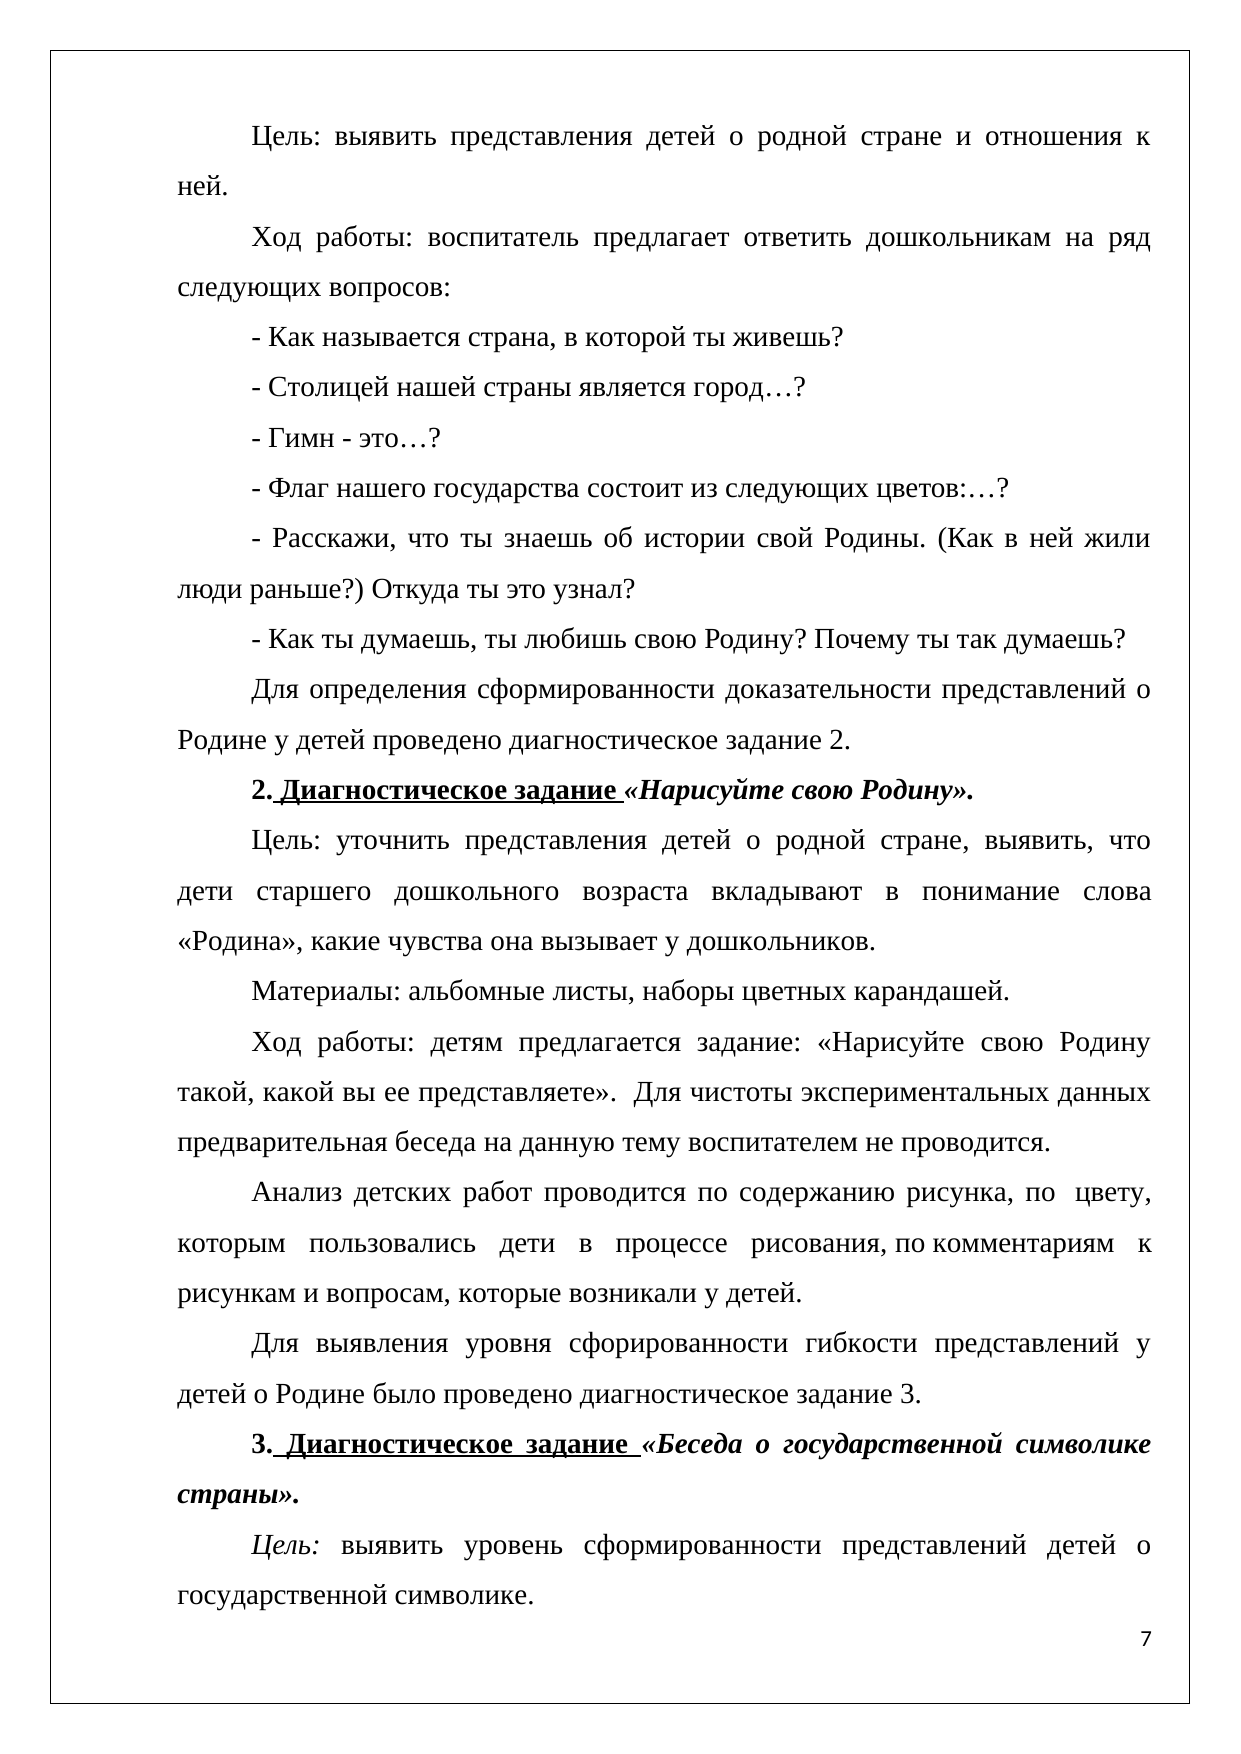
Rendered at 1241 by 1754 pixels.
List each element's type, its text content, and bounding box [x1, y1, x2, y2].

text Анализ детских работ проводится по содержанию рисунка, по цвету, которым пользовались дети в процессе рисования, по комментариям к рисункам и вопросам, которые возникали у детей. [177, 1174, 1152, 1309]
text Ход работы: воспитатель предлагает ответить дошкольникам на ряд следующих вопросов: [177, 219, 1152, 302]
text Цель: выявить представления детей о родной стране и отношения к ней. [177, 118, 1152, 202]
text Ход работы: детям предлагается задание: «Нарисуйте свою Родину такой, какой вы ее представляете». Для чистоты экспериментальных данных предварительная беседа на данную тему воспитателем не проводится. [177, 1024, 1152, 1158]
text - Как ты думаешь, ты любишь свою Родину? Почему ты так думаешь? [177, 621, 1152, 655]
text - Столицей нашей страны является город…? [177, 369, 1152, 403]
text - Как называется страна, в которой ты живешь? [177, 319, 1152, 353]
text Для определения сформированности доказательности представлений о Родине у детей проведено диагностическое задание 2. [177, 671, 1152, 755]
text Материалы: альбомные листы, наборы цветных карандашей. [177, 973, 1152, 1007]
text Цель: уточнить представления детей о родной стране, выявить, что дети старшего дошкольного возраста вкладывают в понимание слова «Родина», какие чувства она вызывает у дошкольников. [177, 822, 1152, 957]
text - Гимн - это…? [177, 420, 1152, 453]
text - Расскажи, что ты знаешь об истории свой Родины. (Как в ней жили люди раньше?) Откуда ты это узнал? [177, 521, 1152, 604]
text Для выявления уровня сфорированности гибкости представлений у детей о Родине было проведено диагностическое задание 3. [177, 1326, 1152, 1409]
text Цель: выявить уровень сформированности представлений детей о государственной символике. [177, 1527, 1152, 1611]
text 3. Диагностическое задание «Беседа о государственной символике страны». [177, 1426, 1152, 1510]
text - Флаг нашего государства состоит из следующих цветов:…? [177, 470, 1152, 504]
text 2. Диагностическое задание «Нарисуйте свою Родину». [177, 772, 1152, 806]
